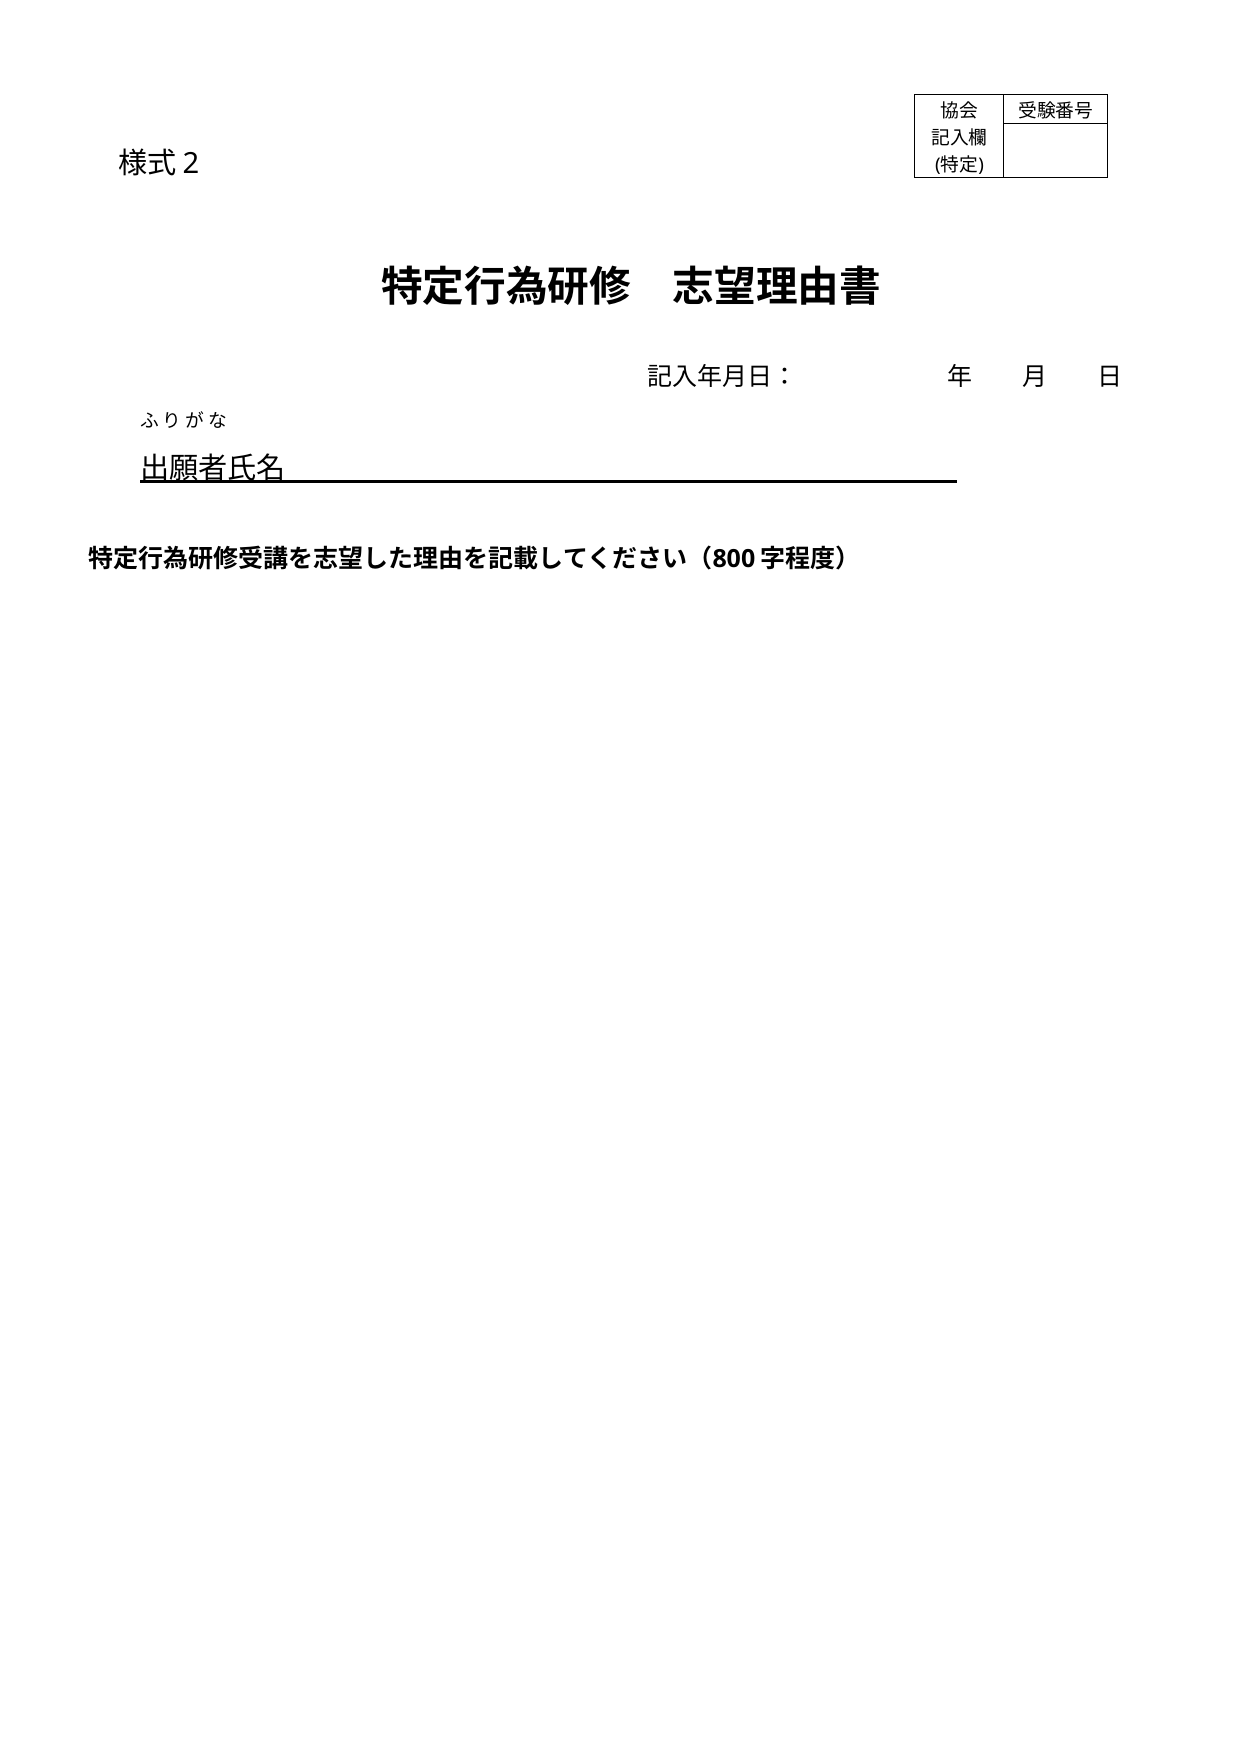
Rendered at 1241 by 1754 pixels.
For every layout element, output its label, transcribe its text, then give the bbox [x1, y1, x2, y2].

text 様式2 [118, 131, 1122, 192]
text 出願者氏名 [140, 435, 1122, 496]
text 記入年月日： 年 月 日 [140, 344, 1122, 404]
table_header 協会 記入欄 (特定) [915, 95, 1003, 177]
text ふ り が な [140, 404, 1122, 435]
text 特定行為研修 志望理由書 [140, 252, 1122, 313]
table_cell [1004, 124, 1107, 177]
table_header 受験番号 [1004, 95, 1107, 122]
text 特定行為研修受講を志望した理由を記載してください（800字程度） [89, 526, 1122, 587]
